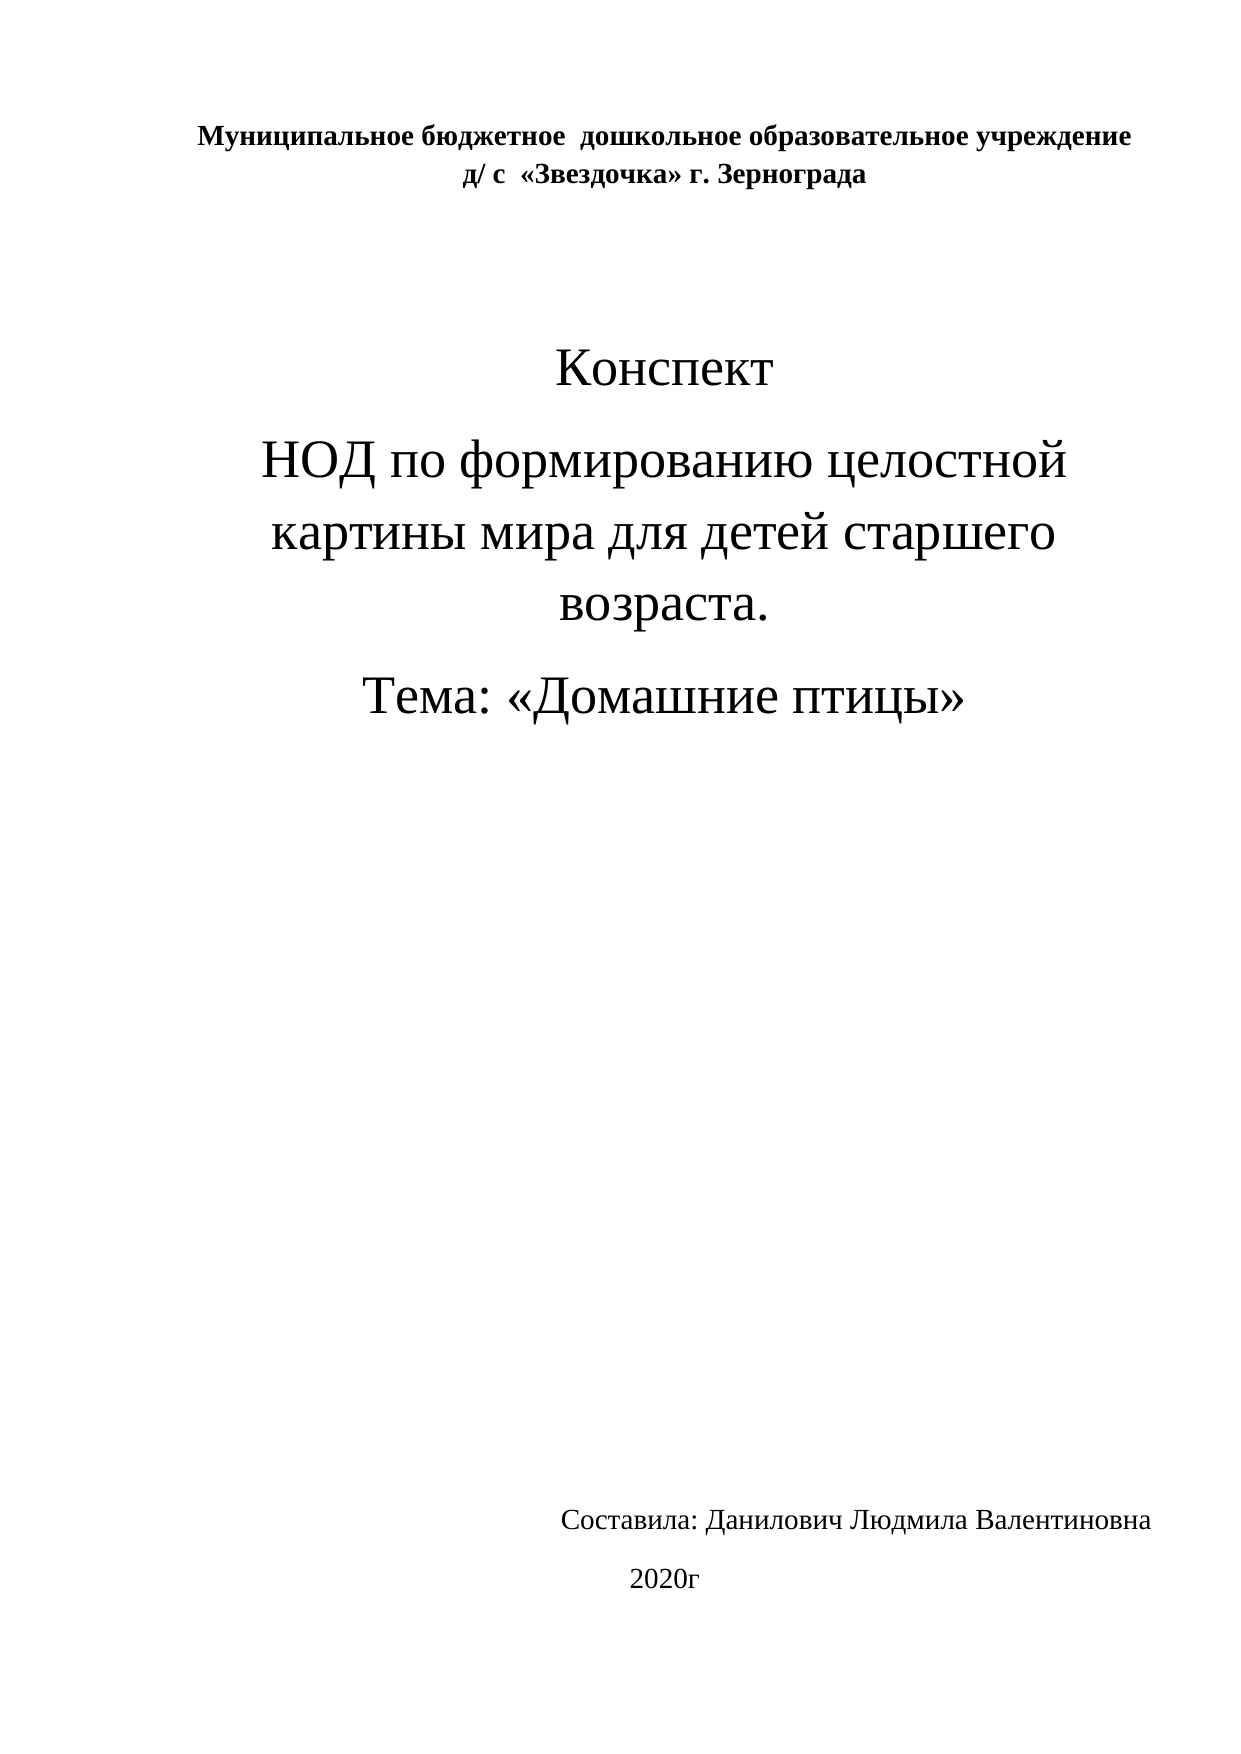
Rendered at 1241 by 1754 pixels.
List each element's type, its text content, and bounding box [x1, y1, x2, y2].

text Муниципальное бюджетное дошкольное образовательное учреждение д/ с «Звездочка» г. Зернограда [177, 118, 1152, 190]
text НОД по формированию целостной картины мира для детей старшего возраста. [177, 427, 1152, 633]
text Тема: «Домашние птицы» [177, 663, 1152, 725]
text Конспект [177, 335, 1152, 397]
text 2020г [177, 1561, 1152, 1595]
text Составила: Данилович Людмила Валентиновна [177, 1502, 1152, 1535]
